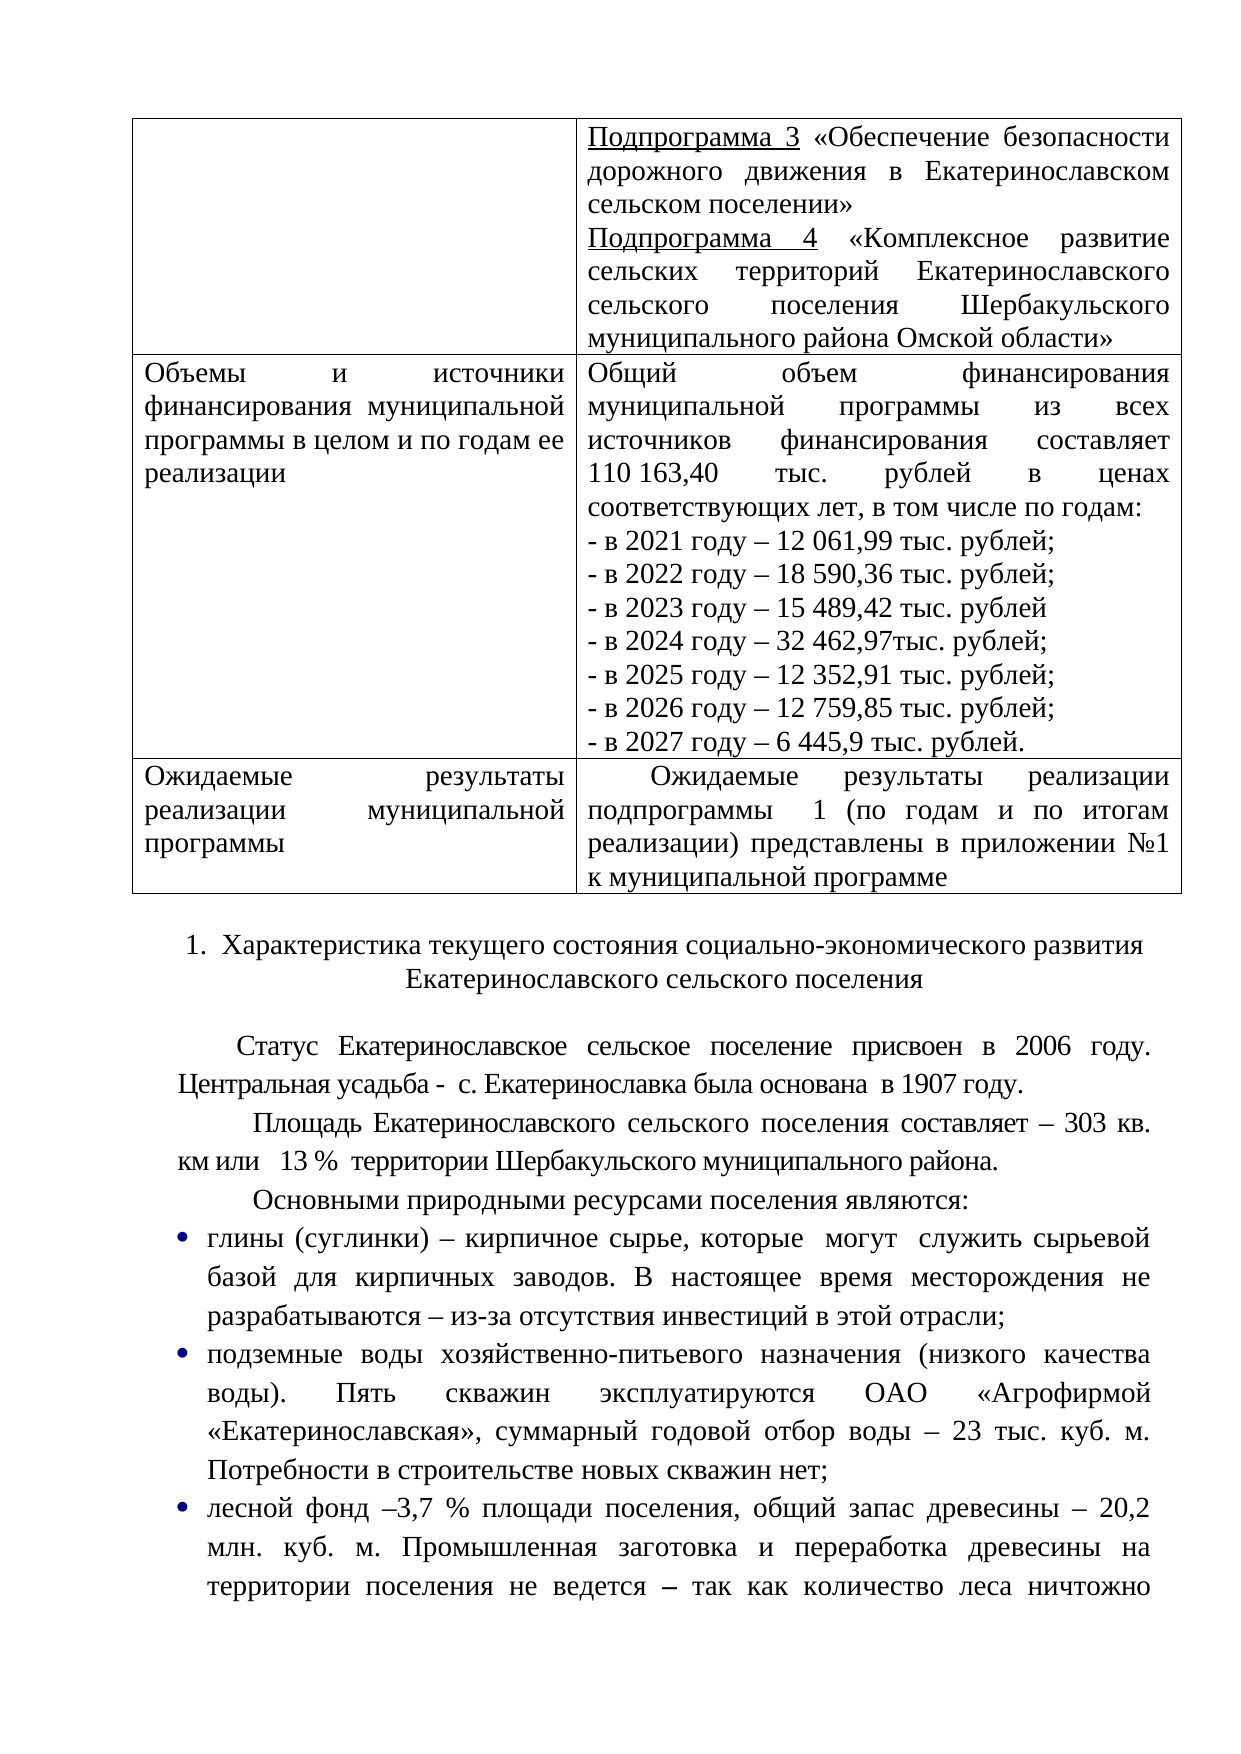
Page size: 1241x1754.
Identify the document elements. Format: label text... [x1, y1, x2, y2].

table_cell Объемы и источники финансирования муниципальной программы в целом и по годам ее реализации [133, 355, 576, 757]
subtitle глины (суглинки) – кирпичное сырье, которые могут служить сырьевой базой для кирпичных заводов. В настоящее время месторождения не разрабатываются – из-за отсутствия инвестиций в этой отрасли; [177, 1221, 1152, 1331]
text 1. Характеристика текущего состояния социально-экономического развития Екатеринославского сельского поселения [177, 927, 1152, 994]
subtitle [177, 1491, 1152, 1601]
table_cell Ожидаемые результаты реализации муниципальной программы [133, 759, 576, 893]
subtitle Основными природными ресурсами поселения являются: [177, 1182, 1152, 1216]
text Площадь Екатеринославского сельского поселения составляет – 303 кв. км или 13 % территории Шербакульского муниципального района. [177, 1105, 1152, 1177]
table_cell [133, 119, 576, 354]
table_cell Ожидаемые результаты реализации подпрограммы 1 (по годам и по итогам реализации) представлены в приложении №1 к муниципальной программе [577, 759, 1181, 893]
text Статус Екатеринославское сельское поселение присвоен в 2006 году. Центральная усадьба - с. Екатеринославка была основана в 1907 году. [177, 1028, 1152, 1100]
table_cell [577, 119, 1181, 354]
subtitle подземные воды хозяйственно-питьевого назначения (низкого качества воды). Пять скважин эксплуатируются ОАО «Агрофирмой «Екатеринославская», суммарный годовой отбор воды – 23 тыс. куб. м. Потребности в строительстве новых скважин нет; [177, 1336, 1152, 1486]
table_cell Общий объем финансирования муниципальной программы из всех источников финансирования составляет 110 163,40 тыс. рублей в ценах соответствующих лет, в том числе по годам: - в 2021 году – 12 061,99 тыс. рублей; - в 2022 году – 18 590,36 тыс. рублей; - в 2023 году – 15 489,42 тыс. рублей - в 2024 году – 32 462,97тыс. рублей; - в 2025 году – 12 352,91 тыс. рублей; - в 2026 году – 12 759,85 тыс. рублей; - в 2027 году – 6 445,9 тыс. рублей. [577, 355, 1181, 757]
